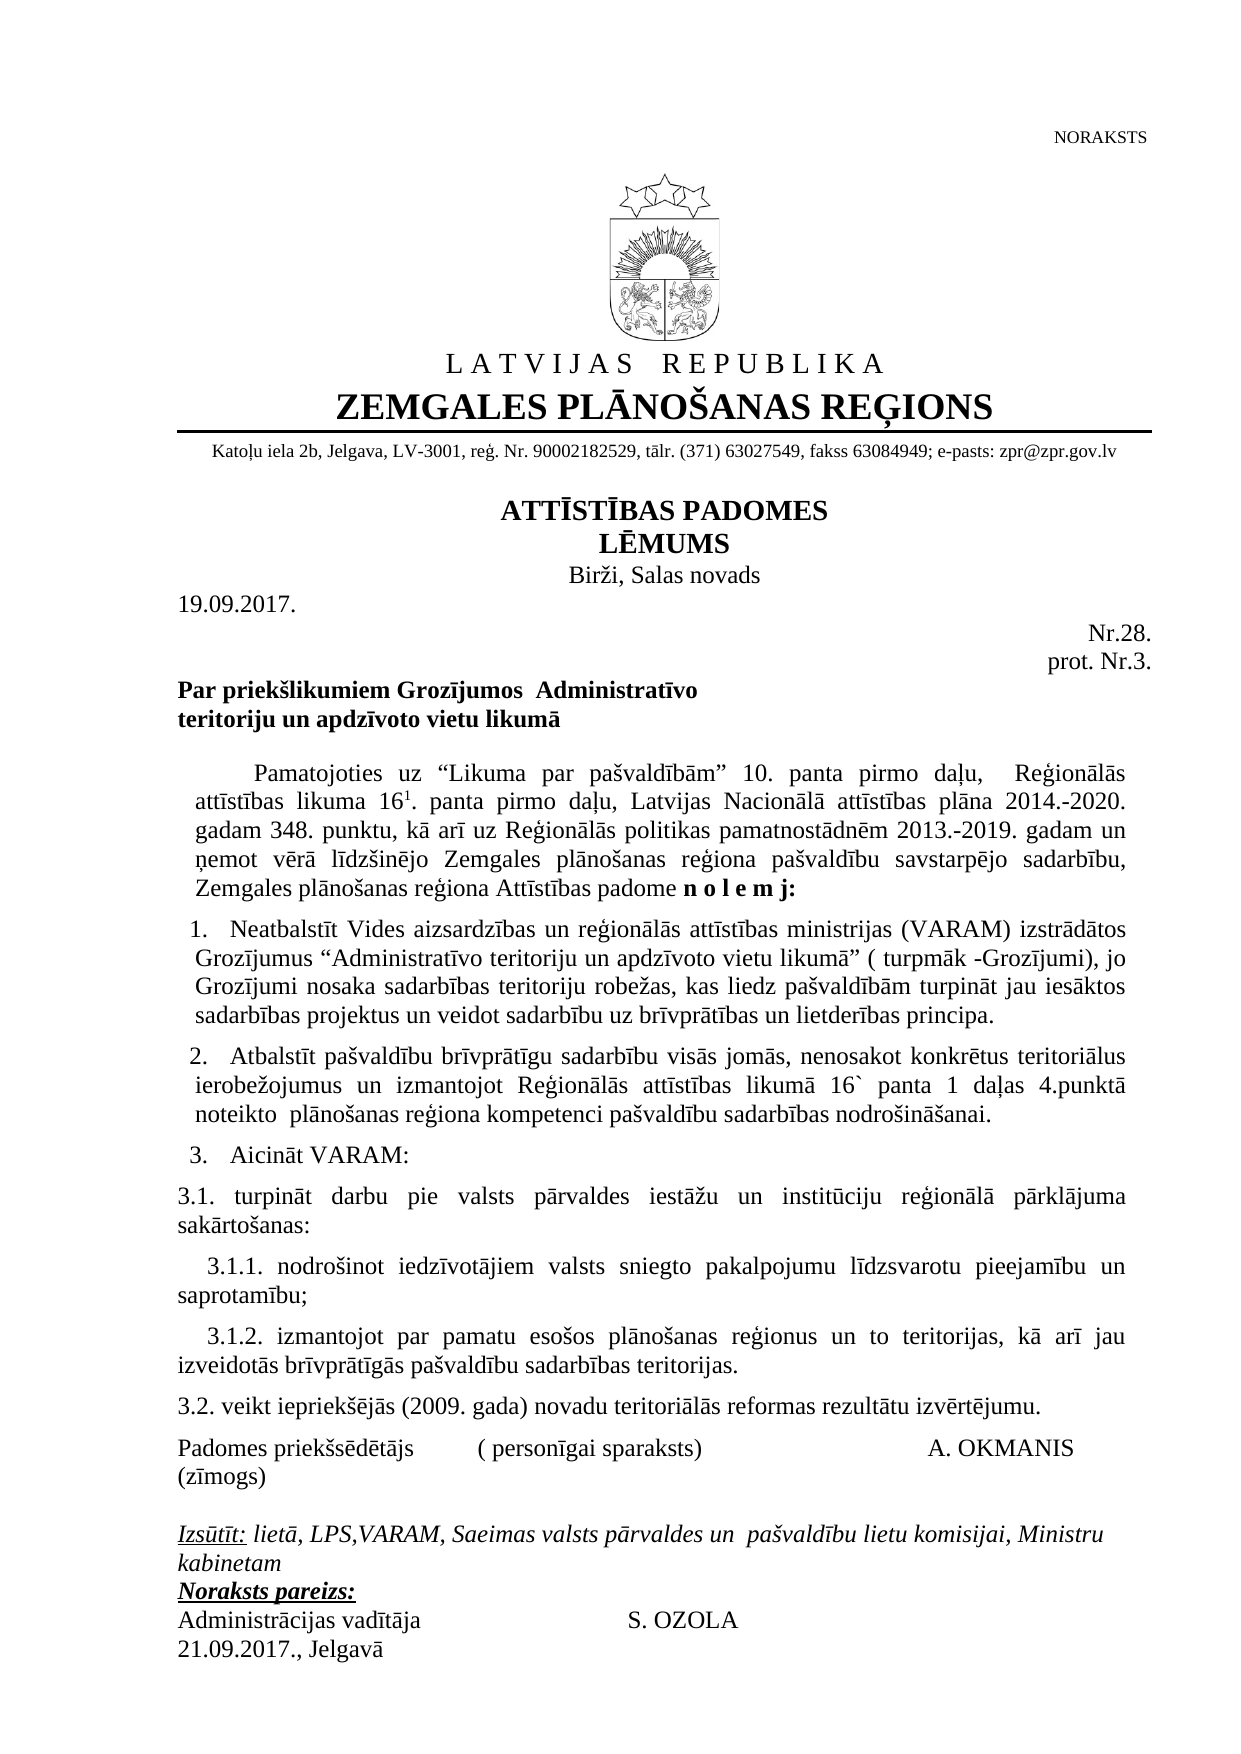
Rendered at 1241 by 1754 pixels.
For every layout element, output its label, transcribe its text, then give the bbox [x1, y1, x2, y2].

text Nr.28. [177, 618, 1152, 646]
text L A T V I J A S R E P U B L I K A [177, 346, 1152, 380]
text Padomes priekšsēdētājs ( personīgai sparaksts) A. OKMANIS [177, 1433, 1152, 1461]
subtitle Aicināt VARAM: [189, 1140, 1127, 1169]
subtitle Pamatojoties uz “Likuma par pašvaldībām” 10. panta pirmo daļu, Reģionālās attīstības likuma 161. panta pirmo daļu, Latvijas Nacionālā attīstības plāna 2014.-2020. gadam 348. punktu, kā arī uz Reģionālās politikas pamatnostādnēm 2013.-2019. gadam un ņemot vērā līdzšinējo Zemgales plānošanas reģiona pašvaldību savstarpējo sadarbību, Zemgales plānošanas reģiona Attīstības padome n o l e m j: [195, 758, 1127, 901]
text NORAKSTS [177, 127, 1152, 171]
text Noraksts pareizs: [177, 1576, 1152, 1605]
subtitle Atbalstīt pašvaldību brīvprātīgu sadarbību visās jomās, nenosakot konkrētus teritoriālus ierobežojumus un izmantojot Reģionālās attīstības likumā 16` panta 1 daļas 4.punktā noteikto plānošanas reģiona kompetenci pašvaldību sadarbības nodrošināšanai. [189, 1041, 1127, 1128]
text (zīmogs) [177, 1461, 1152, 1490]
subtitle 3.2. veikt iepriekšējās (2009. gada) novadu teritoriālās reformas rezultātu izvērtējumu. [177, 1391, 1127, 1420]
text prot. Nr.3. [177, 646, 1152, 675]
picture [609, 173, 720, 341]
text Administrācijas vadītāja S. OZOLA [177, 1605, 1152, 1634]
text LĒMUMS [177, 527, 1152, 560]
text Birži, Salas novads [177, 560, 1152, 589]
text 19.09.2017. [177, 589, 1152, 618]
text ATTĪSTĪBAS PADOMES [177, 493, 1152, 527]
text teritoriju un apdzīvoto vietu likumā [177, 704, 1152, 733]
text Par priekšlikumiem Grozījumos Administratīvo [177, 675, 1152, 704]
subtitle 3.1.1. nodrošinot iedzīvotājiem valsts sniegto pakalpojumu līdzsvarotu pieejamību un saprotamību; [177, 1251, 1127, 1309]
text ZEMGALES PLĀNOŠANAS REĢIONS [177, 385, 1152, 430]
text Izsūtīt: lietā, LPS,VARAM, Saeimas valsts pārvaldes un pašvaldību lietu komisijai, Ministru kabinetam [177, 1519, 1152, 1576]
subtitle Neatbalstīt Vides aizsardzības un reģionālās attīstības ministrijas (VARAM) izstrādātos Grozījumus “Administratīvo teritoriju un apdzīvoto vietu likumā” ( turpmāk -Grozījumi), jo Grozījumi nosaka sadarbības teritoriju robežas, kas liedz pašvaldībām turpināt jau iesāktos sadarbības projektus un veidot sadarbību uz brīvprātības un lietderības principa. [189, 914, 1127, 1029]
text 21.09.2017., Jelgavā [177, 1634, 1152, 1663]
subtitle 3.1. turpināt darbu pie valsts pārvaldes iestāžu un institūciju reģionālā pārklājuma sakārtošanas: [177, 1181, 1127, 1239]
subtitle 3.1.2. izmantojot par pamatu esošos plānošanas reģionus un to teritorijas, kā arī jau izveidotās brīvprātīgās pašvaldību sadarbības teritorijas. [177, 1321, 1127, 1379]
text Katoļu iela 2b, Jelgava, LV-3001, reģ. Nr. 90002182529, tālr. (371) 63027549, fakss 63084949; e-pasts: zpr@zpr.gov.lv [177, 439, 1152, 461]
